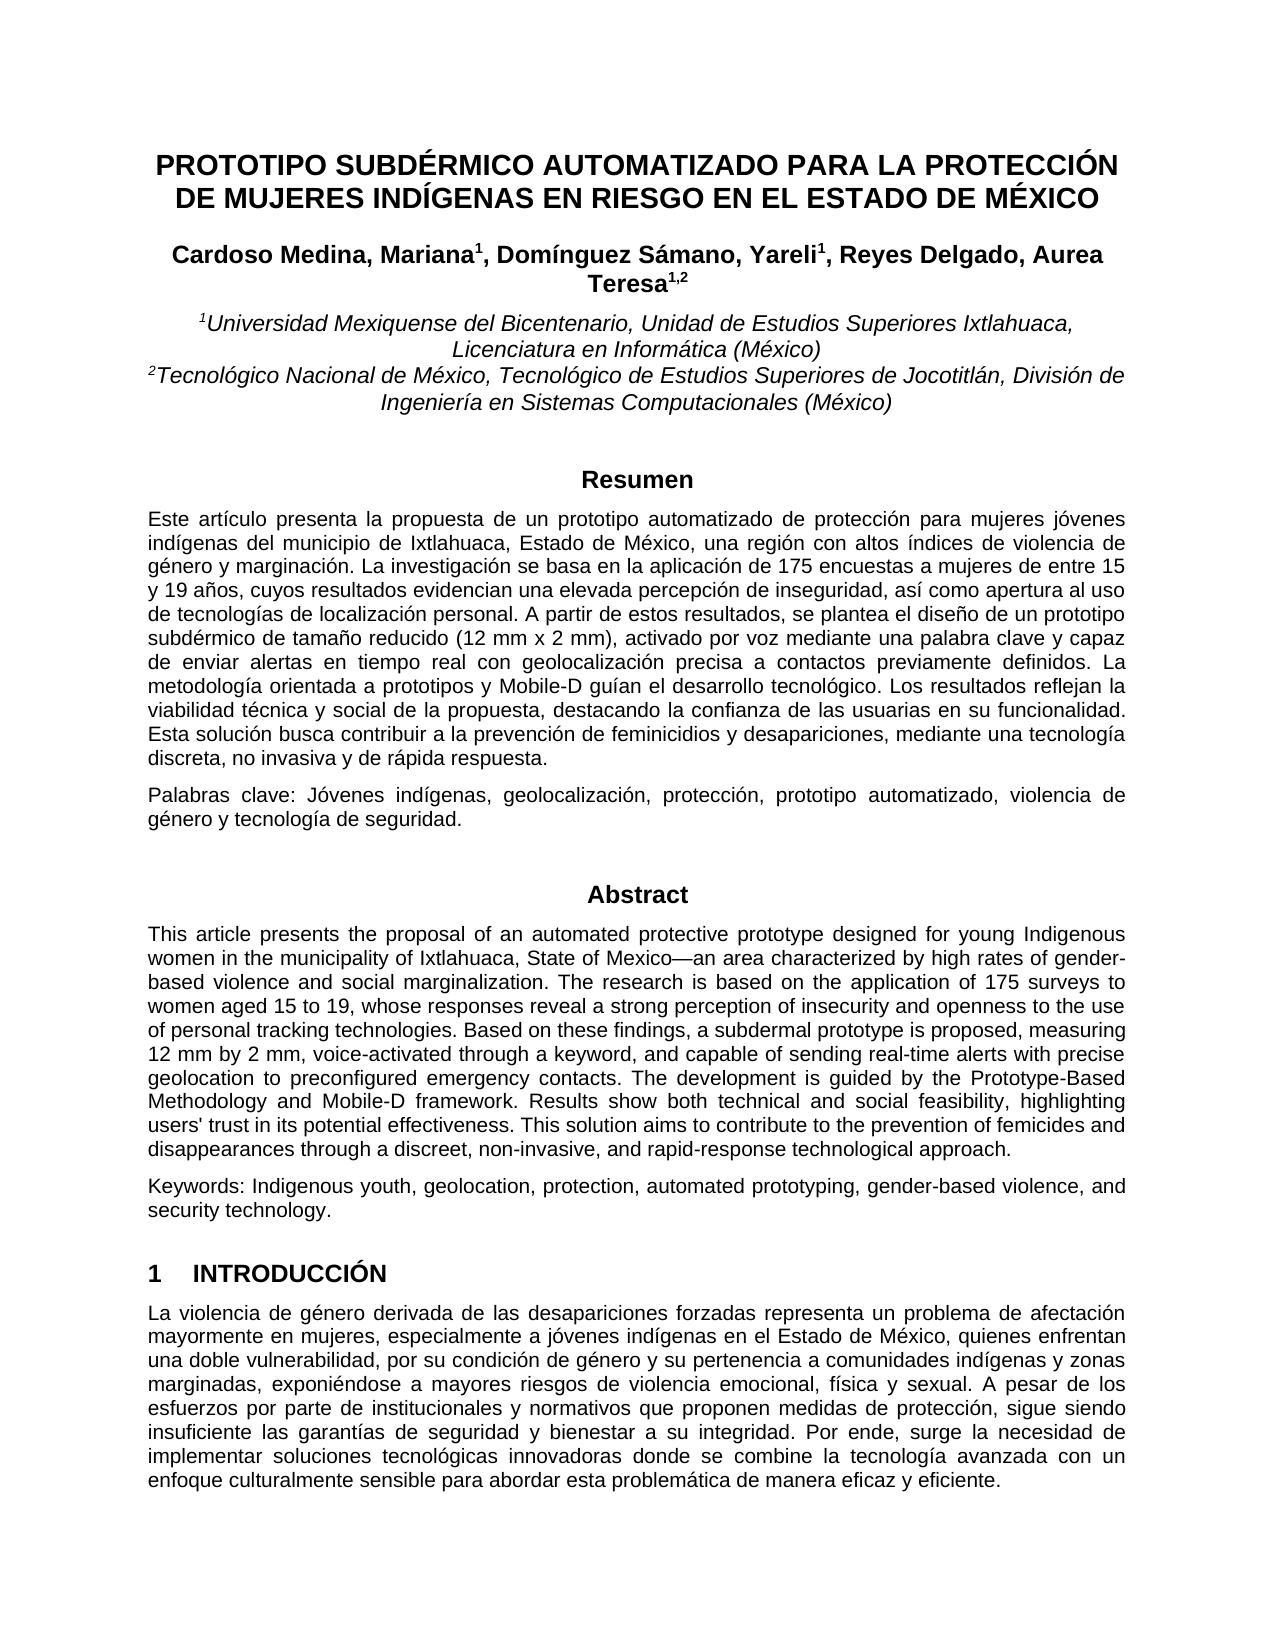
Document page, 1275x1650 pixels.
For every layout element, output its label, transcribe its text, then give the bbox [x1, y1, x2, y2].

text Prototipo subdérmico automatizado para la protección de mujeres indígenas en riesgo en el Estado de México [148, 148, 1127, 215]
text 1Universidad Mexiquense del Bicentenario, Unidad de Estudios Superiores Ixtlahuaca, Licenciatura en Informática (México) [148, 310, 1127, 362]
text Cardoso Medina, Mariana1, Domínguez Sámano, Yareli1, Reyes Delgado, Aurea Teresa1,2 [148, 240, 1127, 297]
text 2Tecnológico Nacional de México, Tecnológico de Estudios Superiores de Jocotitlán, División de Ingeniería en Sistemas Computacionales (México) [148, 362, 1127, 415]
title Abstract [148, 880, 1127, 909]
subtitle INTRODUCción [148, 1259, 1127, 1288]
text Este artículo presenta la propuesta de un prototipo automatizado de protección para mujeres jóvenes indígenas del municipio de Ixtlahuaca, Estado de México, una región con altos índices de violencia de género y marginación. La investigación se basa en la aplicación de 175 encuestas a mujeres de entre 15 y 19 años, cuyos resultados evidencian una elevada percepción de inseguridad, así como apertura al uso de tecnologías de localización personal. A partir de estos resultados, se plantea el diseño de un prototipo subdérmico de tamaño reducido (12 mm x 2 mm), activado por voz mediante una palabra clave y capaz de enviar alertas en tiempo real con geolocalización precisa a contactos previamente definidos. La metodología orientada a prototipos y Mobile-D guían el desarrollo tecnológico. Los resultados reflejan la viabilidad técnica y social de la propuesta, destacando la confianza de las usuarias en su funcionalidad. Esta solución busca contribuir a la prevención de feminicidios y desapariciones, mediante una tecnología discreta, no invasiva y de rápida respuesta. [148, 506, 1127, 770]
text This article presents the proposal of an automated protective prototype designed for young Indigenous women in the municipality of Ixtlahuaca, State of Mexico—an area characterized by high rates of gender-based violence and social marginalization. The research is based on the application of 175 surveys to women aged 15 to 19, whose responses reveal a strong perception of insecurity and openness to the use of personal tracking technologies. Based on these findings, a subdermal prototype is proposed, measuring 12 mm by 2 mm, voice-activated through a keyword, and capable of sending real-time alerts with precise geolocation to preconfigured emergency contacts. The development is guided by the Prototype-Based Methodology and Mobile-D framework. Results show both technical and social feasibility, highlighting users' trust in its potential effectiveness. This solution aims to contribute to the prevention of femicides and disappearances through a discreet, non-invasive, and rapid-response technological approach. [148, 922, 1127, 1161]
text Palabras clave: Jóvenes indígenas, geolocalización, protección, prototipo automatizado, violencia de género y tecnología de seguridad. [148, 782, 1127, 830]
text La violencia de género derivada de las desapariciones forzadas representa un problema de afectación mayormente en mujeres, especialmente a jóvenes indígenas en el Estado de México, quienes enfrentan una doble vulnerabilidad, por su condición de género y su pertenencia a comunidades indígenas y zonas marginadas, exponiéndose a mayores riesgos de violencia emocional, física y sexual. A pesar de los esfuerzos por parte de institucionales y normativos que proponen medidas de protección, sigue siendo insuficiente las garantías de seguridad y bienestar a su integridad. Por ende, surge la necesidad de implementar soluciones tecnológicas innovadoras donde se combine la tecnología avanzada con un enfoque culturalmente sensible para abordar esta problemática de manera eficaz y eficiente. [148, 1300, 1127, 1492]
title Resumen [148, 465, 1127, 494]
text Keywords: Indigenous youth, geolocation, protection, automated prototyping, gender-based violence, and security technology. [148, 1174, 1127, 1222]
